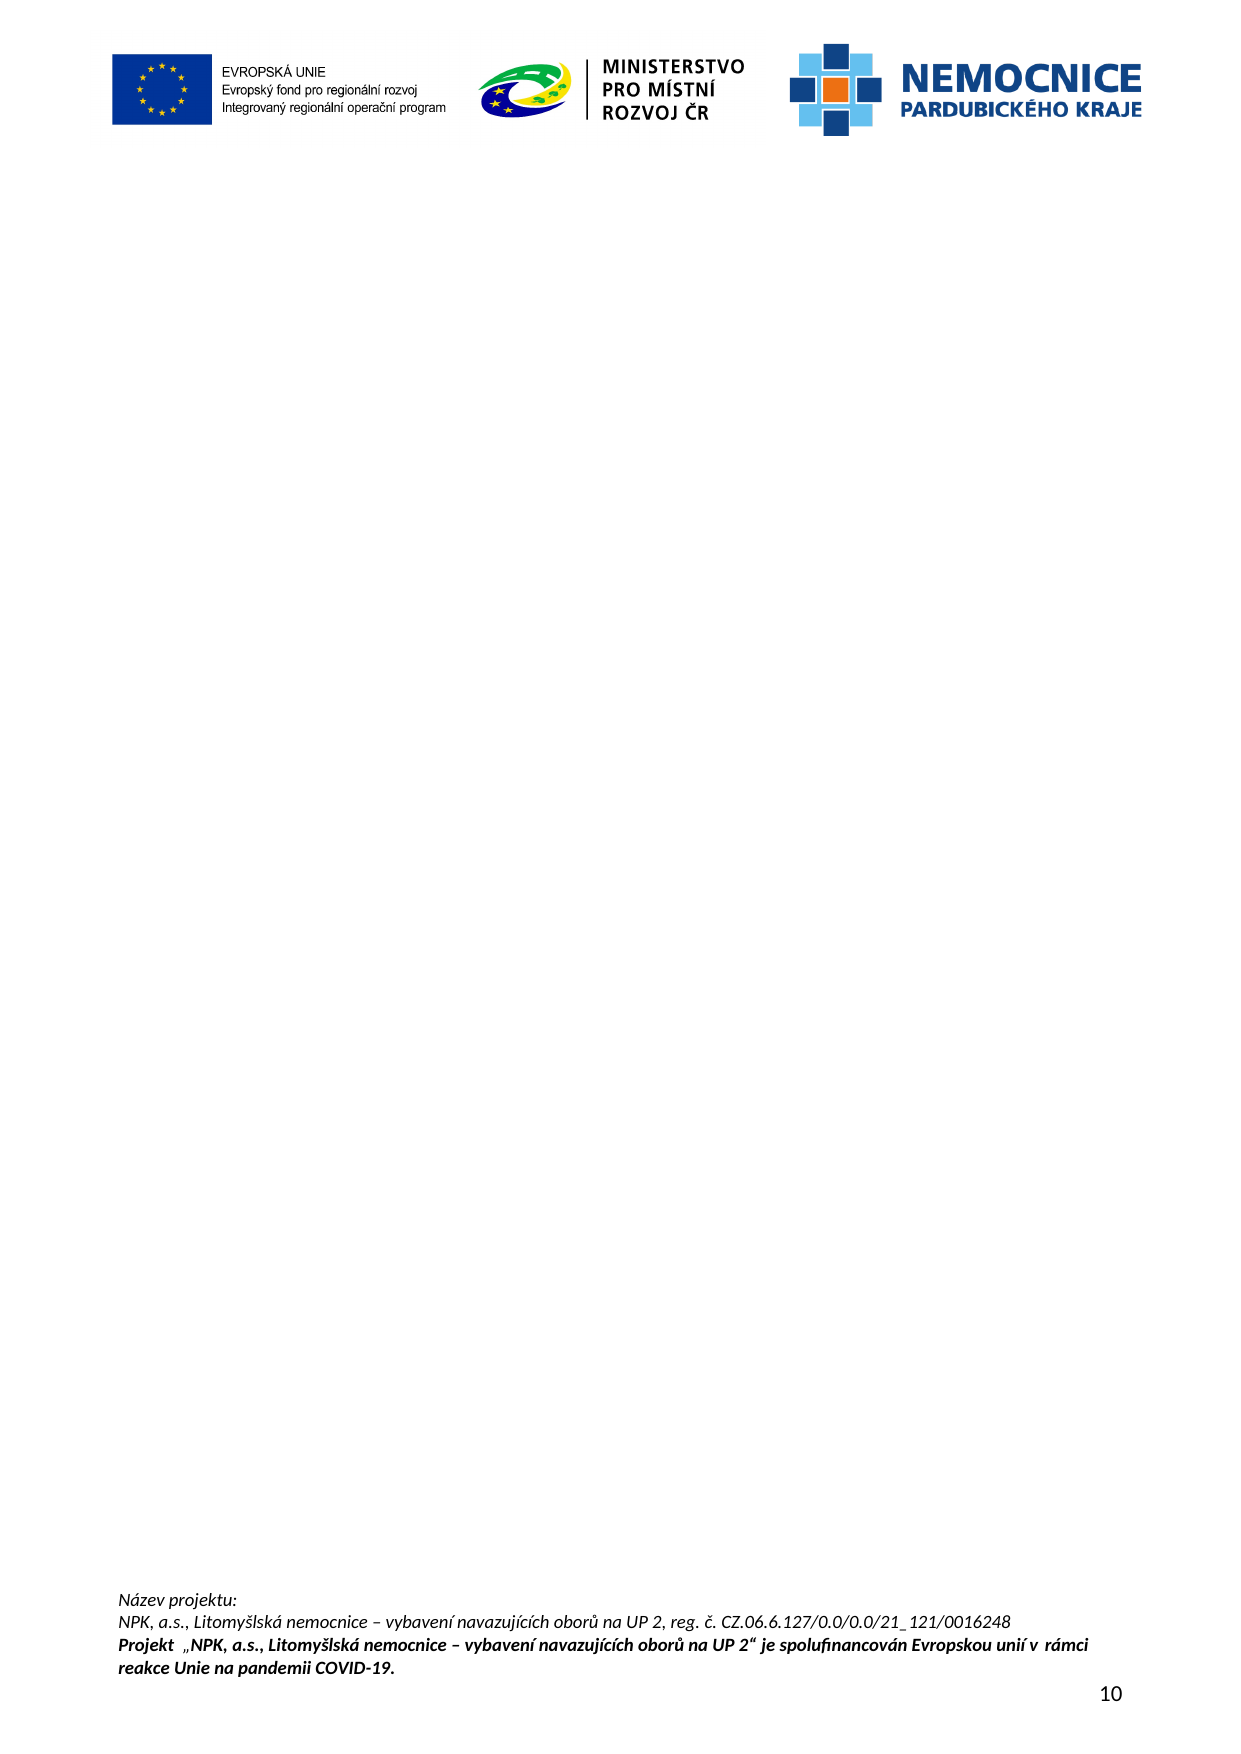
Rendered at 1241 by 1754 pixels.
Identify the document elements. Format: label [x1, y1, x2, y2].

picture [90, 30, 766, 148]
picture [788, 42, 1142, 137]
